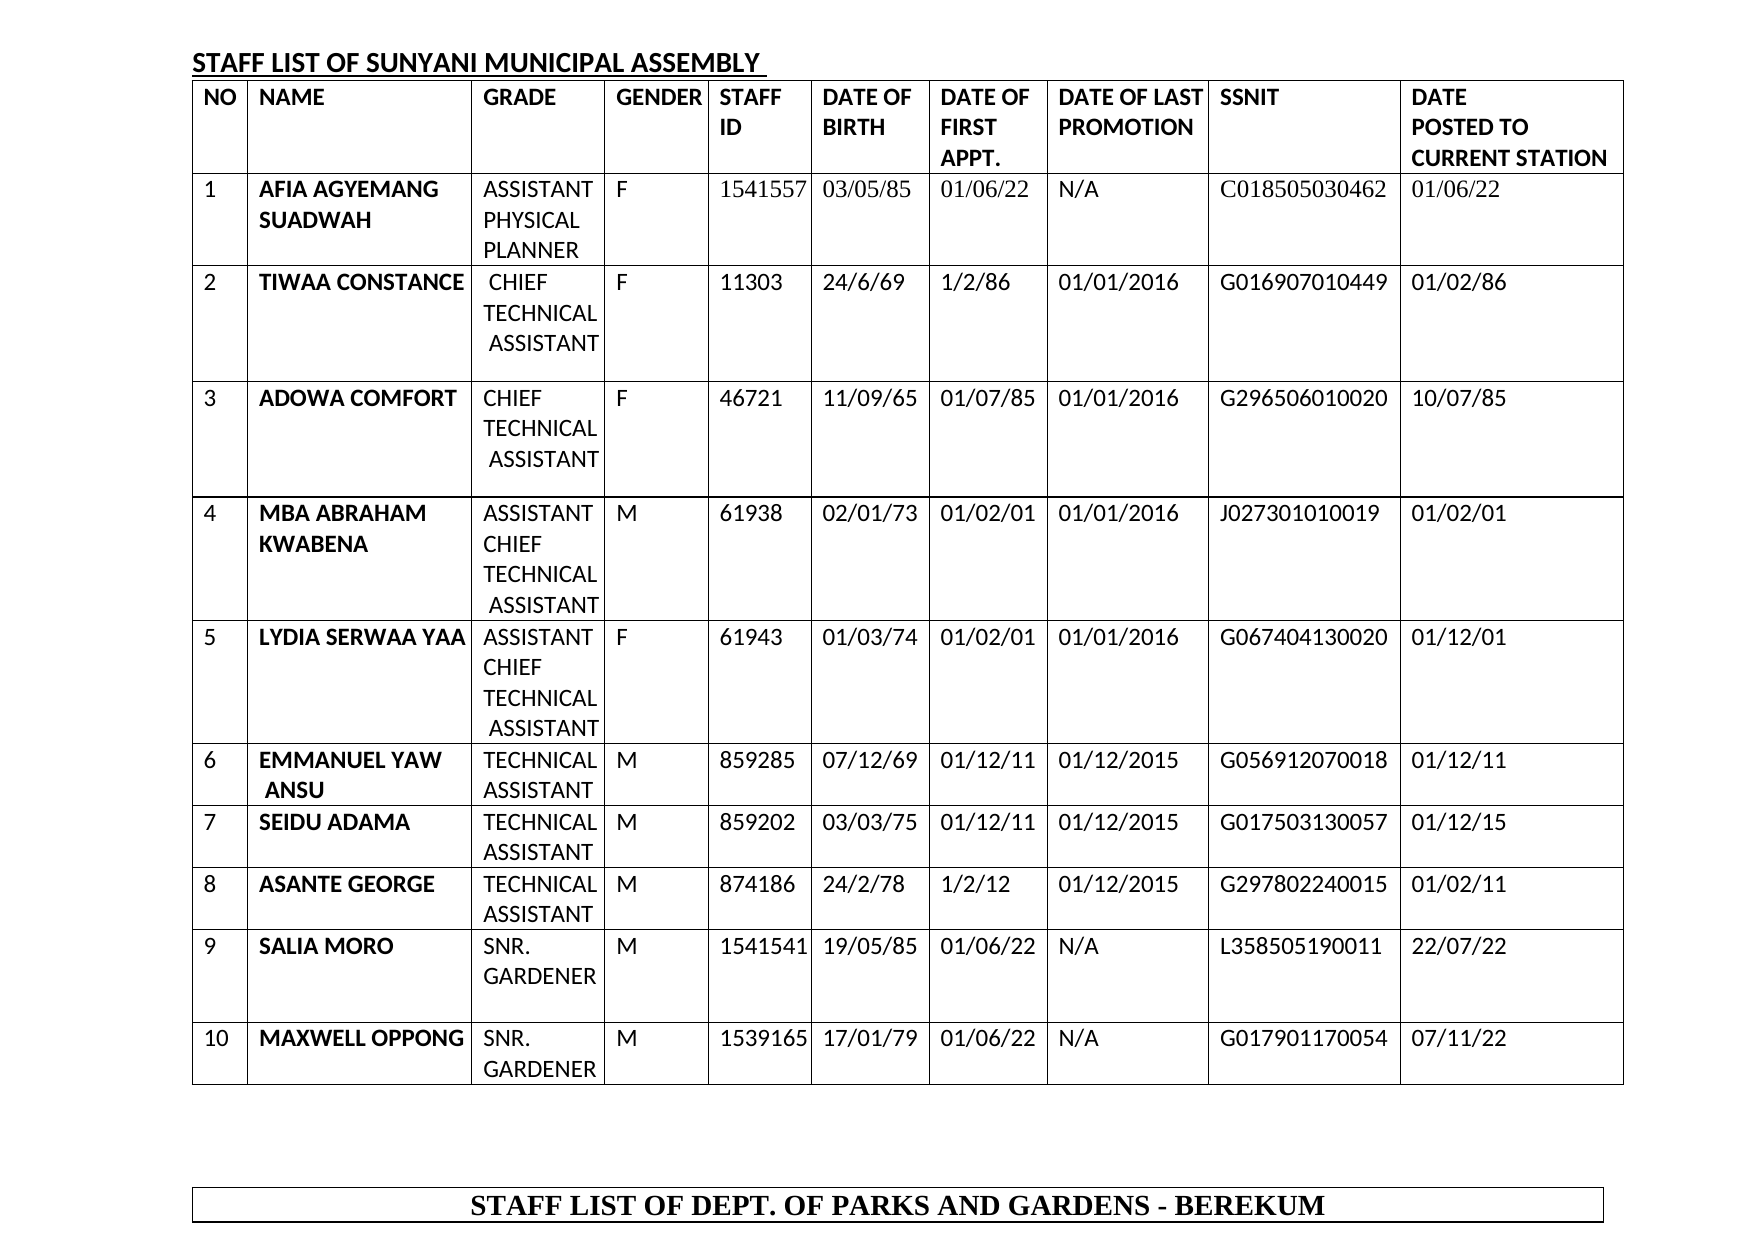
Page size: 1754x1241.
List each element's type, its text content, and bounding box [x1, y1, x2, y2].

table_cell 01/12/2015 [1048, 806, 1208, 867]
table_cell M [605, 868, 708, 929]
table_header DATE OF FIRST APPT. [930, 81, 1047, 173]
table_cell G056912070018 [1209, 744, 1400, 805]
table_cell 8 [193, 868, 247, 929]
table_cell 7 [193, 806, 247, 867]
table_cell 61943 [709, 621, 811, 743]
table_cell 1/2/12 [930, 868, 1047, 929]
table_header STAFF ID [709, 81, 811, 173]
text STAFF LIST OF SUNYANI MUNICIPAL ASSEMBLY [192, 44, 1669, 80]
table_cell 01/01/2016 [1048, 498, 1208, 619]
table_cell M [605, 744, 708, 805]
table_cell 11/09/65 [812, 382, 929, 496]
table_header DATE POSTED TO CURRENT STATION [1401, 81, 1623, 173]
table_cell 01/02/11 [1401, 868, 1623, 929]
table_cell L358505190011 [1209, 930, 1400, 1022]
table_cell 10/07/85 [1401, 382, 1623, 496]
table_header NO [193, 81, 247, 173]
table_cell 01/12/11 [1401, 744, 1623, 805]
table_cell 01/03/74 [812, 621, 929, 743]
table_cell 859285 [709, 744, 811, 805]
table_cell 01/02/01 [930, 498, 1047, 619]
table_cell CHIEF TECHNICAL ASSISTANT [472, 266, 604, 381]
table_header NAME [248, 81, 471, 173]
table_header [193, 1188, 1603, 1221]
table_cell 01/06/22 [930, 174, 1047, 265]
table_cell 874186 [709, 868, 811, 929]
table_cell 01/02/01 [1401, 498, 1623, 619]
table_cell MAXWELL OPPONG [248, 1023, 471, 1084]
table_cell 03/05/85 [812, 174, 929, 265]
table_cell 11303 [709, 266, 811, 381]
table_header GENDER [605, 81, 708, 173]
table_cell 03/03/75 [812, 806, 929, 867]
table_cell 01/02/01 [930, 621, 1047, 743]
table_cell ASSISTANT CHIEF TECHNICAL ASSISTANT [472, 498, 604, 619]
table_cell CHIEF TECHNICAL ASSISTANT [472, 382, 604, 496]
table_cell 24/6/69 [812, 266, 929, 381]
table_cell F [605, 174, 708, 265]
table_cell 01/01/2016 [1048, 621, 1208, 743]
table_cell TECHNICAL ASSISTANT [472, 806, 604, 867]
table_cell MBA ABRAHAM KWABENA [248, 498, 471, 619]
table_cell G296506010020 [1209, 382, 1400, 496]
table_cell 07/11/22 [1401, 1023, 1623, 1084]
table_cell EMMANUEL YAW ANSU [248, 744, 471, 805]
table_cell SALIA MORO [248, 930, 471, 1022]
table_cell LYDIA SERWAA YAA [248, 621, 471, 743]
table_cell 02/01/73 [812, 498, 929, 619]
table_cell 61938 [709, 498, 811, 619]
table_cell 07/12/69 [812, 744, 929, 805]
table_cell 859202 [709, 806, 811, 867]
table_cell J027301010019 [1209, 498, 1400, 619]
table_header SSNIT [1209, 81, 1400, 173]
table_cell G017901170054 [1209, 1023, 1400, 1084]
table_cell F [605, 266, 708, 381]
table_cell C018505030462 [1209, 174, 1400, 265]
table_cell 01/02/86 [1401, 266, 1623, 381]
table_cell SNR. GARDENER [472, 1023, 604, 1084]
table_cell M [605, 930, 708, 1022]
table_header DATE OF LAST PROMOTION [1048, 81, 1208, 173]
table_cell 01/12/11 [930, 744, 1047, 805]
table_cell 4 [193, 498, 247, 619]
table_cell SNR. GARDENER [472, 930, 604, 1022]
table_cell 01/06/22 [1401, 174, 1623, 265]
table_cell 19/05/85 [812, 930, 929, 1022]
table_cell 24/2/78 [812, 868, 929, 929]
table_cell M [605, 1023, 708, 1084]
table_cell 01/06/22 [930, 1023, 1047, 1084]
table_cell AFIA AGYEMANG SUADWAH [248, 174, 471, 265]
table_cell G016907010449 [1209, 266, 1400, 381]
table_cell G017503130057 [1209, 806, 1400, 867]
table_cell N/A [1048, 1023, 1208, 1084]
table_cell 01/12/11 [930, 806, 1047, 867]
table_header DATE OF BIRTH [812, 81, 929, 173]
table_cell ASSISTANT PHYSICAL PLANNER [472, 174, 604, 265]
table_cell 17/01/79 [812, 1023, 929, 1084]
table_cell 01/12/15 [1401, 806, 1623, 867]
table_cell 6 [193, 744, 247, 805]
table_cell 1 [193, 174, 247, 265]
table_cell 01/01/2016 [1048, 266, 1208, 381]
table_cell F [605, 621, 708, 743]
table_cell 01/06/22 [930, 930, 1047, 1022]
table_cell N/A [1048, 174, 1208, 265]
table_cell 1541557 [709, 174, 811, 265]
table_cell M [605, 806, 708, 867]
table_cell SEIDU ADAMA [248, 806, 471, 867]
table_cell TECHNICAL ASSISTANT [472, 868, 604, 929]
table_cell 3 [193, 382, 247, 496]
table_cell 46721 [709, 382, 811, 496]
table_cell 1/2/86 [930, 266, 1047, 381]
table_cell TECHNICAL ASSISTANT [472, 744, 604, 805]
table_cell 2 [193, 266, 247, 381]
table_cell M [605, 498, 708, 619]
table_cell 5 [193, 621, 247, 743]
table_cell 01/12/2015 [1048, 744, 1208, 805]
table_cell 22/07/22 [1401, 930, 1623, 1022]
table_cell 9 [193, 930, 247, 1022]
table_cell 01/12/2015 [1048, 868, 1208, 929]
table_cell ASSISTANT CHIEF TECHNICAL ASSISTANT [472, 621, 604, 743]
table_cell TIWAA CONSTANCE [248, 266, 471, 381]
table_header GRADE [472, 81, 604, 173]
table_cell 01/01/2016 [1048, 382, 1208, 496]
table_cell F [605, 382, 708, 496]
table_cell G067404130020 [1209, 621, 1400, 743]
table_cell 10 [193, 1023, 247, 1084]
table_cell ADOWA COMFORT [248, 382, 471, 496]
table_cell 1541541 [709, 930, 811, 1022]
table_cell ASANTE GEORGE [248, 868, 471, 929]
table_cell 01/12/01 [1401, 621, 1623, 743]
table_cell 1539165 [709, 1023, 811, 1084]
table_cell 01/07/85 [930, 382, 1047, 496]
table_cell G297802240015 [1209, 868, 1400, 929]
table_cell N/A [1048, 930, 1208, 1022]
